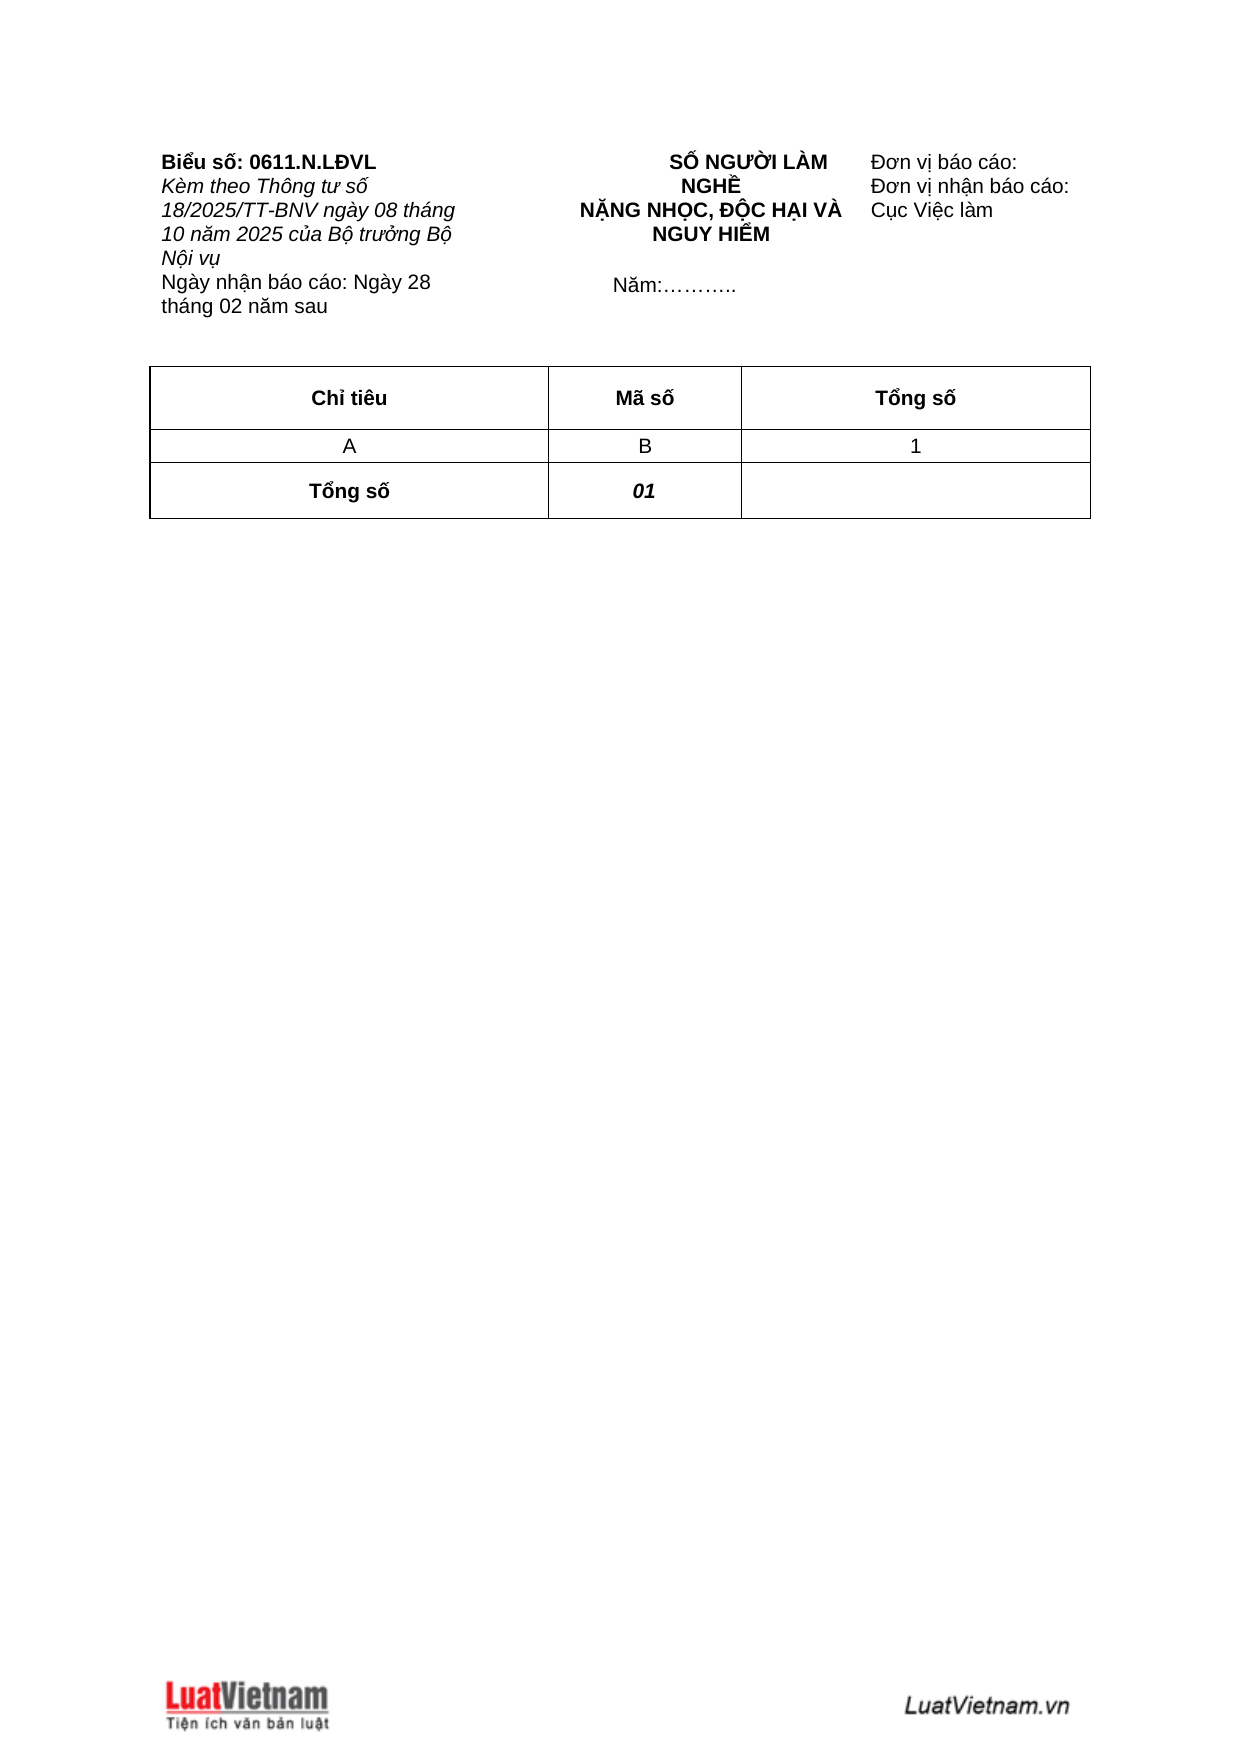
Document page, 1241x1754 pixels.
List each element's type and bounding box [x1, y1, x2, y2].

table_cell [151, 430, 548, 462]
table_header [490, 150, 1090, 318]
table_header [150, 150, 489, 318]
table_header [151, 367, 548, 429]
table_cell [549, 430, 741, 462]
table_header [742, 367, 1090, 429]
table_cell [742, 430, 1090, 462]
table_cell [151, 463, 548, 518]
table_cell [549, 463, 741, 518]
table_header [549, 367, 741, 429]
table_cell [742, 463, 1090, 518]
picture [150, 1660, 1089, 1754]
